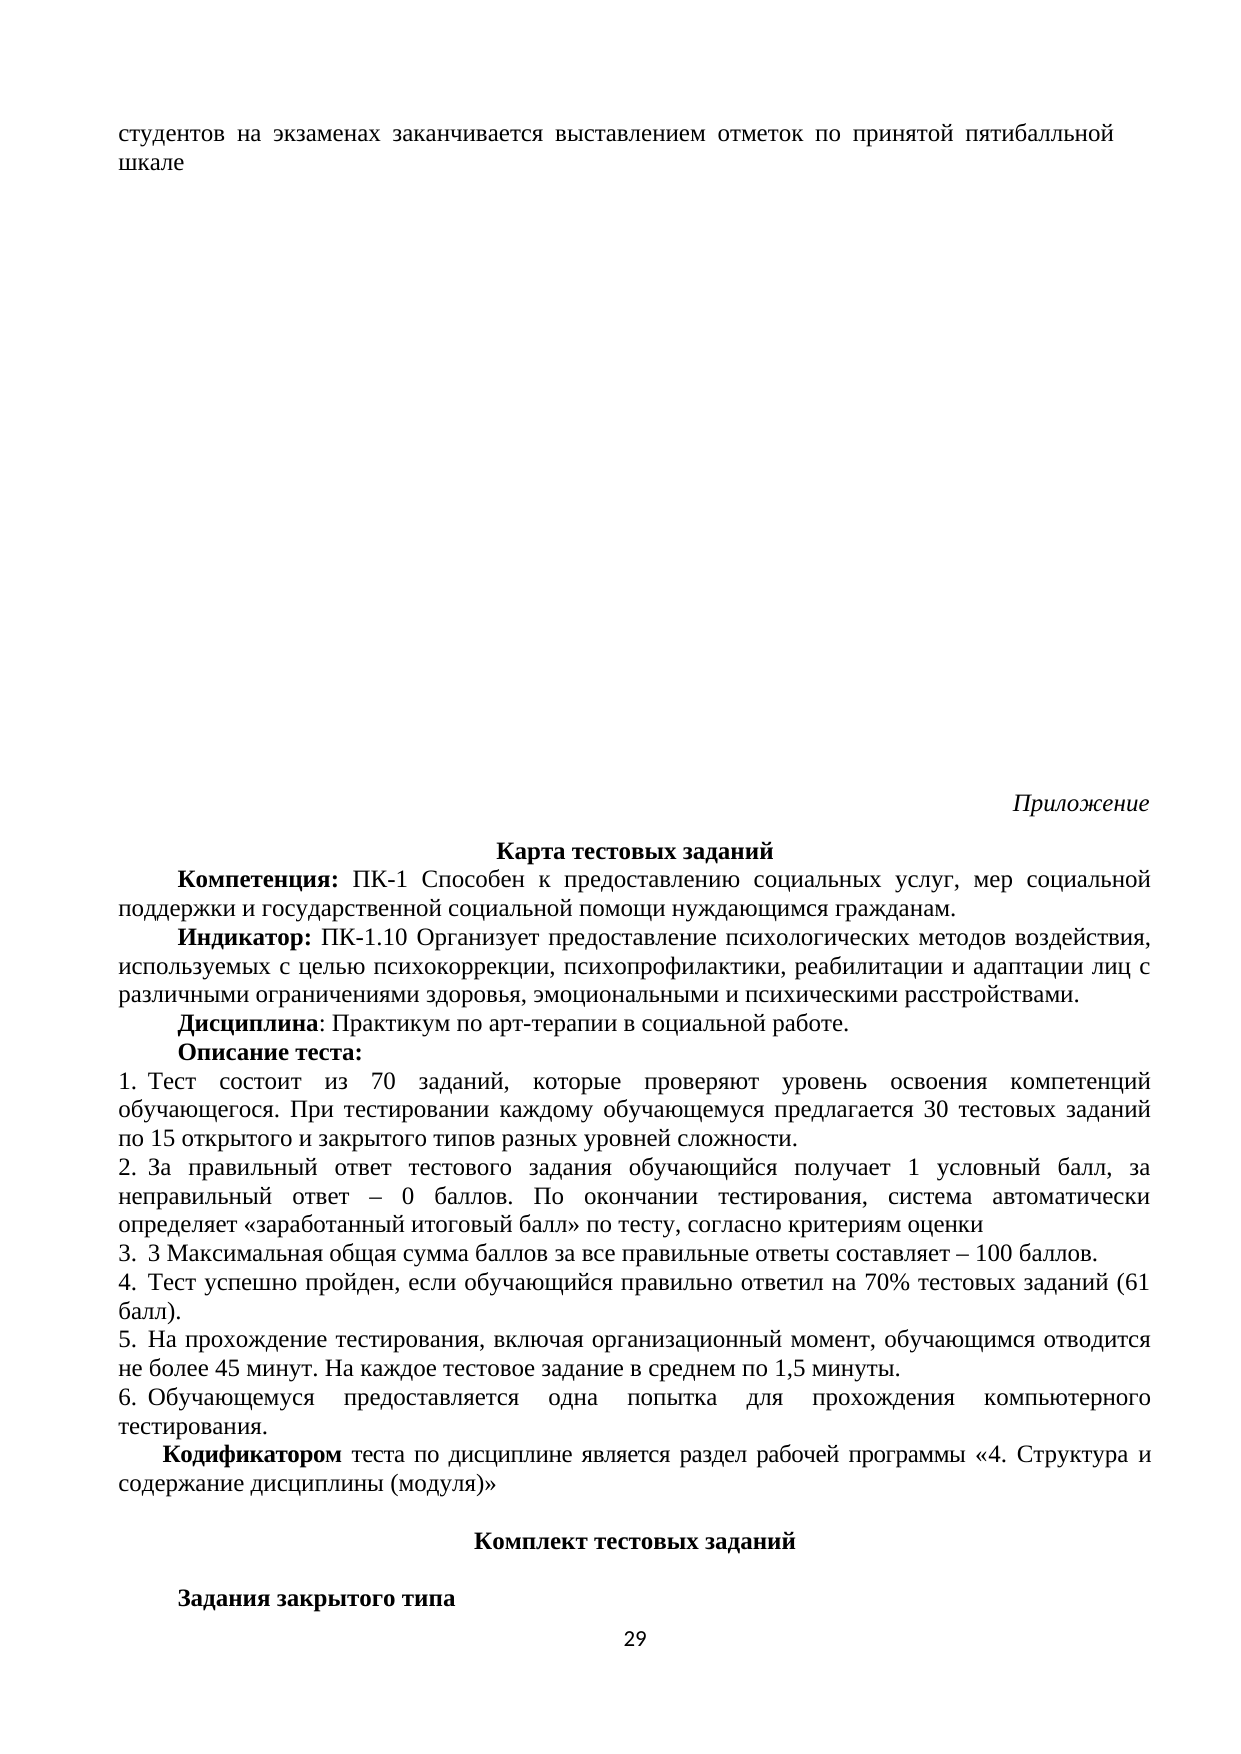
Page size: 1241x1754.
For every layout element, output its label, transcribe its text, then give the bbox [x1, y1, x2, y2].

text Карта тестовых заданий [118, 836, 1152, 864]
list Тест успешно пройден, если обучающийся правильно ответил на 70% тестовых заданий (61 балл). [118, 1267, 1152, 1324]
list 3 Максимальная общая сумма баллов за все правильные ответы составляет – 100 баллов. [118, 1238, 1152, 1267]
text Компетенция: ПК-1 Способен к предоставлению социальных услуг, мер социальной поддержки и государственной социальной помощи нуждающимся гражданам. [118, 864, 1152, 922]
text Задания закрытого типа [118, 1583, 1152, 1612]
list Тест состоит из 70 заданий, которые проверяют уровень освоения компетенций обучающегося. При тестировании каждому обучающемуся предлагается 30 тестовых заданий по 15 открытого и закрытого типов разных уровней сложности. [118, 1066, 1152, 1152]
text Описание теста: [118, 1037, 1152, 1066]
list За правильный ответ тестового задания обучающийся получает 1 условный балл, за неправильный ответ – 0 баллов. По окончании тестирования, система автоматически определяет «заработанный итоговый балл» по тесту, согласно критериям оценки [118, 1152, 1152, 1238]
list Обучающемуся предоставляется одна попытка для прохождения компьютерного тестирования. [118, 1382, 1152, 1439]
text Комплект тестовых заданий [118, 1526, 1152, 1554]
text Кодификатором теста по дисциплине является раздел рабочей программы «4. Структура и содержание дисциплины (модуля)» [118, 1439, 1152, 1497]
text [118, 118, 1114, 176]
text Дисциплина: Практикум по арт-терапии в социальной работе. [118, 1008, 1152, 1037]
list На прохождение тестирования, включая организационный момент, обучающимся отводится не более 45 минут. На каждое тестовое задание в среднем по 1,5 минуты. [118, 1324, 1152, 1382]
text Приложение [118, 788, 1152, 817]
text Индикатор: ПК-1.10 Организует предоставление психологических методов воздействия, используемых с целью психокоррекции, психопрофилактики, реабилитации и адаптации лиц с различными ограничениями здоровья, эмоциональными и психическими расстройствами. [118, 922, 1152, 1008]
